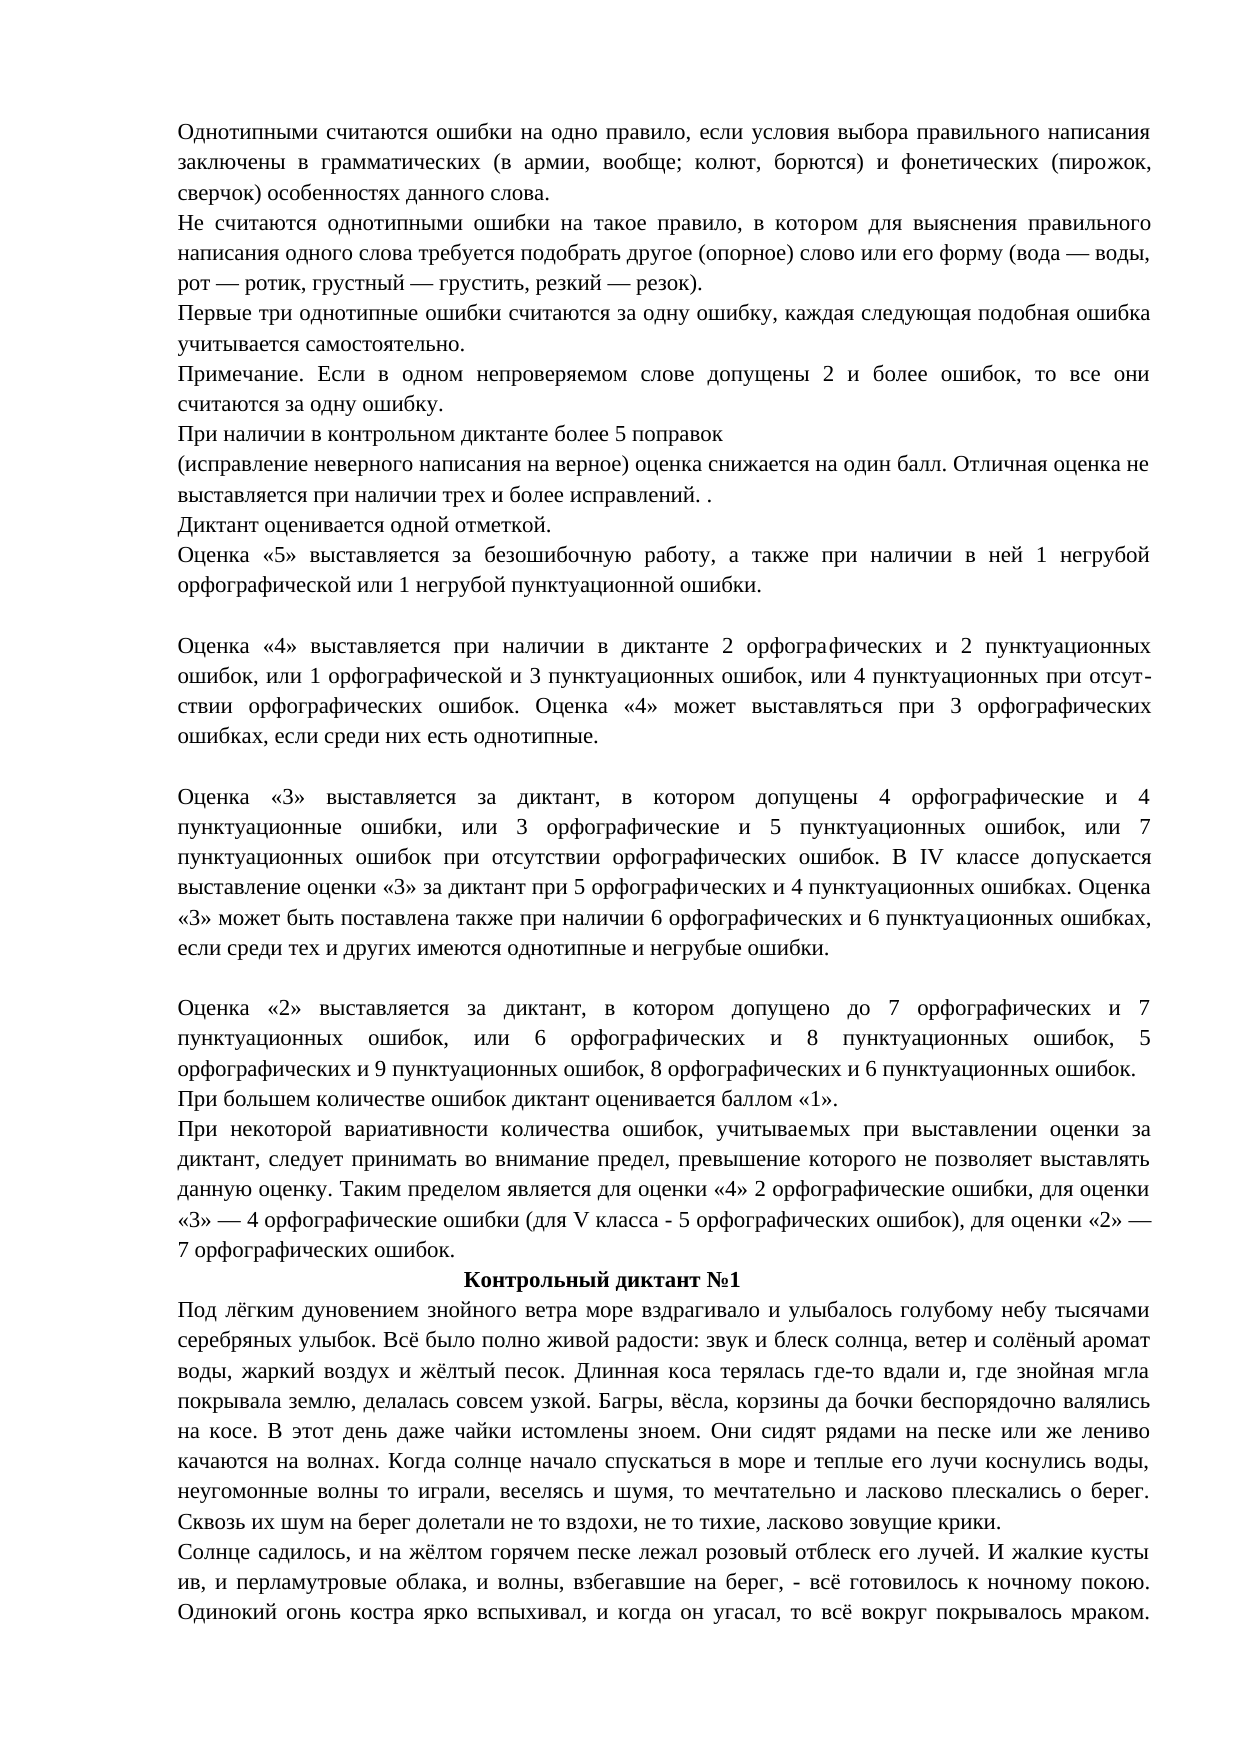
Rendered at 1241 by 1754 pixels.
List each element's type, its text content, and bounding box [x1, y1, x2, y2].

text При большем количестве ошибок диктант оценивается баллом «1». [177, 1085, 1152, 1111]
text (исправление неверного написания на верное) оценка снижается на один балл. Отличная оценка не выставляется при наличии трех и более исправлений. . [177, 450, 1152, 507]
text Первые три однотипные ошибки считаются за одну ошибку, каждая следующая подобная ошибка учитывается самостоятельно. [177, 299, 1152, 356]
text Оценка «2» выставляется за диктант, в котором допущено до 7 орфографических и 7 пунктуационных ошибок, или 6 орфографических и 8 пунктуационных ошибок, 5 орфографических и 9 пунктуационных ошибок, 8 орфографических и 6 пунктуационных ошибок. [177, 994, 1152, 1081]
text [177, 1538, 1152, 1625]
text Диктант оценивается одной отметкой. [177, 511, 1152, 537]
text Однотипными считаются ошибки на одно правило, если условия выбора правильного написания заключены в грамматических (в армии, вообще; колют, борются) и фонетических (пирожок, сверчок) особенностях данного слова. [177, 118, 1152, 205]
text Контрольный диктант №1 [177, 1266, 1152, 1292]
text Примечание. Если в одном непроверяемом слове допущены 2 и более ошибок, то все они считаются за одну ошибку. [177, 360, 1152, 416]
text Оценка «3» выставляется за диктант, в котором допущены 4 орфографические и 4 пунктуационные ошибки, или 3 орфографические и 5 пунктуационных ошибок, или 7 пунктуационных ошибок при отсутствии орфографических ошибок. В IV классе допускается выставление оценки «3» за диктант при 5 орфографических и 4 пунктуационных ошибках. Оценка «3» может быть поставлена также при наличии 6 орфографических и 6 пунктуационных ошибках, если среди тех и других имеются однотипные и негрубые ошибки. [177, 783, 1152, 960]
text При некоторой вариативности количества ошибок, учитываемых при выставлении оценки за диктант, следует принимать во внимание предел, превышение которого не позволяет выставлять данную оценку. Таким пределом является для оценки «4» 2 орфографические ошибки, для оценки «3» — 4 орфографические ошибки (для V класса - 5 орфографических ошибок), для оценки «2» — 7 орфографических ошибок. [177, 1115, 1152, 1262]
text При наличии в контрольном диктанте более 5 поправок [177, 420, 1152, 447]
text Оценка «4» выставляется при наличии в диктанте 2 орфографических и 2 пунктуационных ошибок, или 1 орфографической и 3 пунктуационных ошибок, или 4 пунктуационных при отсутствии орфографических ошибок. Оценка «4» может выставляться при 3 орфографических ошибках, если среди них есть однотипные. [177, 632, 1152, 749]
text Не считаются однотипными ошибки на такое правило, в котором для выяснения правильного написания одного слова требуется подобрать другое (опорное) слово или его форму (вода — воды, рот — ротик, грустный — грустить, резкий — резок). [177, 209, 1152, 296]
text Под лёгким дуновением знойного ветра море вздрагивало и улыбалось голубому небу тысячами серебряных улыбок. Всё было полно живой радости: звук и блеск солнца, ветер и солёный аромат воды, жаркий воздух и жёлтый песок. Длинная коса терялась где-то вдали и, где знойная мгла покрывала землю, делалась совсем узкой. Багры, вёсла, корзины да бочки беспорядочно валялись на косе. В этот день даже чайки истомлены зноем. Они сидят рядами на песке или же лениво качаются на волнах. Когда солнце начало спускаться в море и теплые его лучи коснулись воды, неугомонные волны то играли, веселясь и шумя, то мечтательно и ласково плескались о берег. Сквозь их шум на берег долетали не то вздохи, не то тихие, ласково зовущие крики. [177, 1296, 1152, 1534]
text Оценка «5» выставляется за безошибочную работу, а также при наличии в ней 1 негрубой орфографической или 1 негрубой пунктуационной ошибки. [177, 541, 1152, 598]
